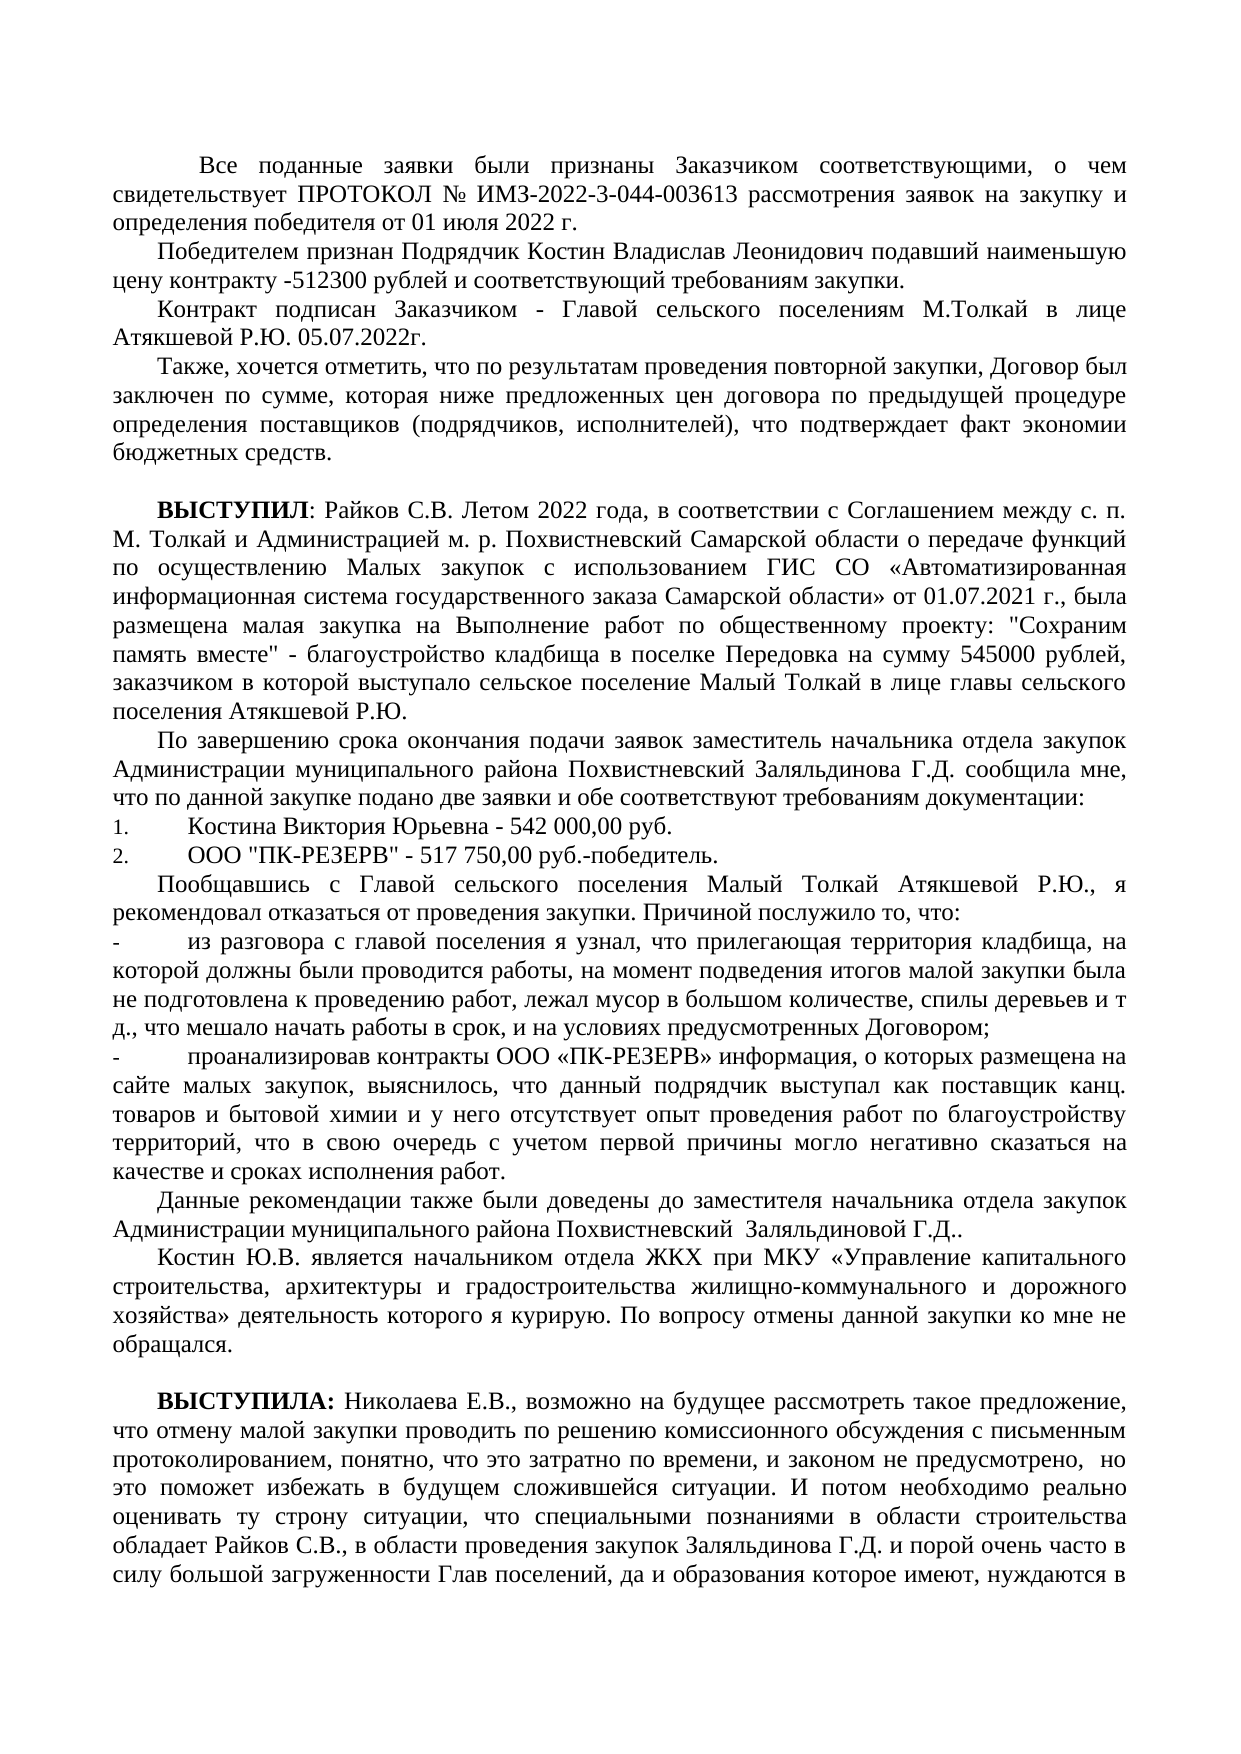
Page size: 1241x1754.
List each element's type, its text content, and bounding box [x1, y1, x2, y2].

text По завершению срока окончания подачи заявок заместитель начальника отдела закупок Администрации муниципального района Похвистневский Заляльдинова Г.Д. сообщила мне, что по данной закупке подано две заявки и обе соответствуют требованиям документации: [112, 725, 1128, 811]
list ООО "ПК-РЕЗЕРВ" - 517 750,00 руб.-победитель. [112, 840, 1128, 869]
list Костина Виктория Юрьевна - 542 000,00 руб. [112, 811, 1128, 840]
list из разговора с главой поселения я узнал, что прилегающая территория кладбища, на которой должны были проводится работы, на момент подведения итогов малой закупки была не подготовлена к проведению работ, лежал мусор в большом количестве, спилы деревьев и т д., что мешало начать работы в срок, и на условиях предусмотренных Договором; [112, 926, 1128, 1041]
list проанализировав контракты ООО «ПК-РЕЗЕРВ» информация, о которых размещена на сайте малых закупок, выяснилось, что данный подрядчик выступал как поставщик канц. товаров и бытовой химии и у него отсутствует опыт проведения работ по благоустройству территорий, что в свою очередь с учетом первой причины могло негативно сказаться на качестве и сроках исполнения работ. [112, 1041, 1128, 1185]
text Все поданные заявки были признаны Заказчиком соответствующими, о чем свидетельствует ПРОТОКОЛ № ИМЗ-2022-3-044-003613 рассмотрения заявок на закупку и определения победителя от 01 июля 2022 г. [112, 150, 1128, 236]
text Контракт подписан Заказчиком - Главой сельского поселениям М.Толкай в лице Атякшевой Р.Ю. 05.07.2022г. [112, 294, 1128, 351]
text ВЫСТУПИЛ: Райков С.В. Летом 2022 года, в соответствии с Соглашением между с. п. М. Толкай и Администрацией м. р. Похвистневский Самарской области о передаче функций по осуществлению Малых закупок с использованием ГИС СО «Автоматизированная информационная система государственного заказа Самарской области» от 01.07.2021 г., была размещена малая закупка на Выполнение работ по общественному проекту: "Сохраним память вместе" - благоустройство кладбища в поселке Передовка на сумму 545000 рублей, заказчиком в которой выступало сельское поселение Малый Толкай в лице главы сельского поселения Атякшевой Р.Ю. [112, 495, 1128, 725]
text Также, хочется отметить, что по результатам проведения повторной закупки, Договор был заключен по сумме, которая ниже предложенных цен договора по предыдущей процедуре определения поставщиков (подрядчиков, исполнителей), что подтверждает факт экономии бюджетных средств. [112, 351, 1128, 466]
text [112, 1386, 1128, 1587]
text Данные рекомендации также были доведены до заместителя начальника отдела закупок Администрации муниципального района Похвистневский Заляльдиновой Г.Д.. [112, 1185, 1128, 1242]
text Пообщавшись с Главой сельского поселения Малый Толкай Атякшевой Р.Ю., я рекомендовал отказаться от проведения закупки. Причиной послужило то, что: [112, 869, 1128, 926]
text Победителем признан Подрядчик Костин Владислав Леонидович подавший наименьшую цену контракту -512300 рублей и соответствующий требованиям закупки. [112, 236, 1128, 294]
text Костин Ю.В. является начальником отдела ЖКХ при МКУ «Управление капитального строительства, архитектуры и градостроительства жилищно-коммунального и дорожного хозяйства» деятельность которого я курирую. По вопросу отмены данной закупки ко мне не обращался. [112, 1242, 1128, 1357]
